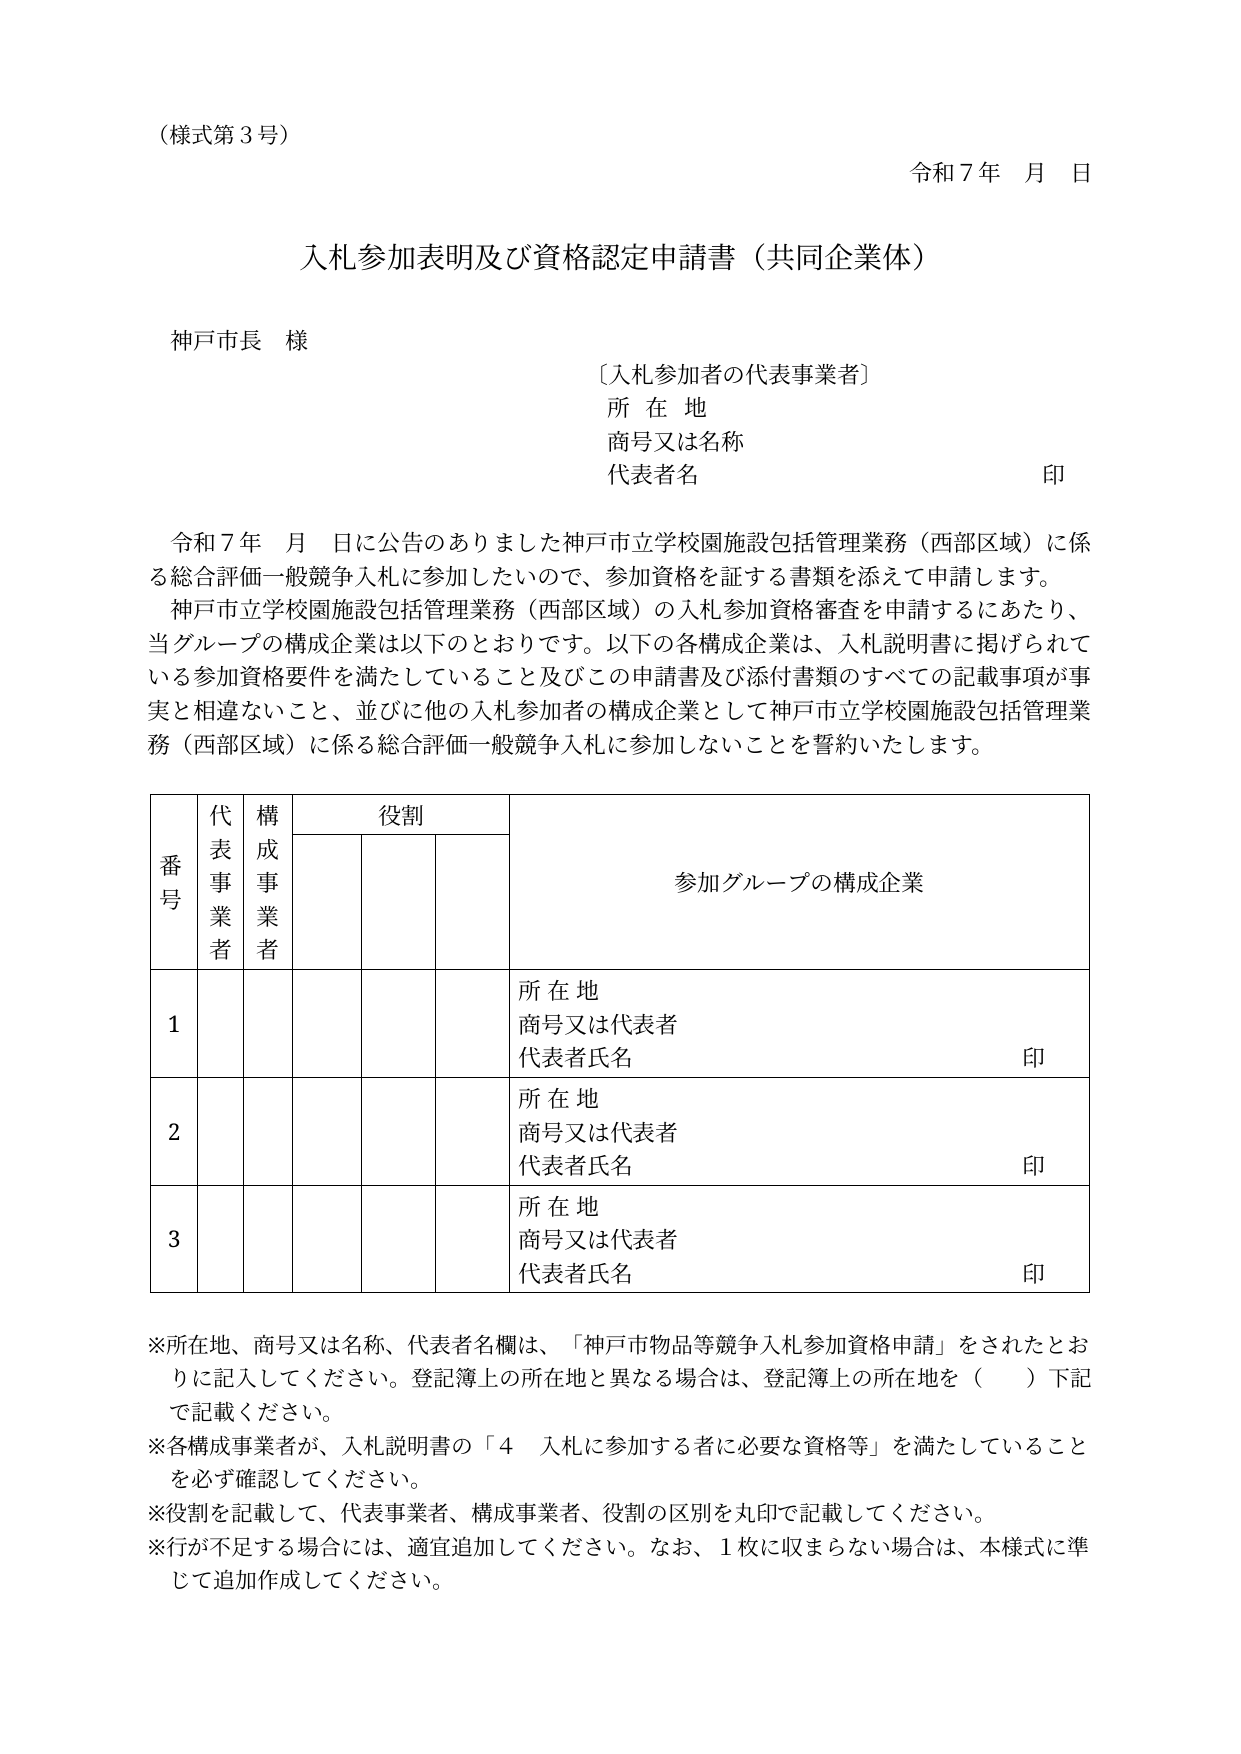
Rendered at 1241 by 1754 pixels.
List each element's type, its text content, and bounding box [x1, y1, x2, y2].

table_cell [362, 835, 435, 969]
table_cell 所在地 商号又は代表者 代表者氏名 印 [510, 1078, 1089, 1184]
table_cell [244, 970, 292, 1077]
text 〔入札参加者の代表事業者〕 [585, 356, 1092, 390]
table_cell [293, 1078, 361, 1184]
text 代表者名 印 [607, 457, 1092, 491]
table_cell [198, 1078, 243, 1184]
text 神戸市長 様 [148, 323, 1092, 356]
text 所在地 [607, 390, 1092, 424]
text 入札参加表明及び資格認定申請書（共同企業体） [148, 222, 1092, 289]
table_cell [436, 970, 509, 1077]
table_cell [436, 1078, 509, 1184]
table_cell [436, 835, 509, 969]
table_cell [244, 1078, 292, 1184]
table_header 参加グループの構成企業 [510, 795, 1089, 969]
table_cell [293, 970, 361, 1077]
table_cell [198, 1186, 243, 1292]
table_cell [436, 1186, 509, 1292]
table_cell [244, 1186, 292, 1292]
table_cell [293, 1186, 361, 1292]
text ※行が不足する場合には、適宜追加してください。なお、１枚に収まらない場合は、本様式に準じて追加作成してください。 [148, 1529, 1092, 1596]
text 商号又は名称 [607, 424, 1092, 457]
table_cell 2 [151, 1078, 197, 1184]
table_cell [198, 970, 243, 1077]
table_header 代表事業者 [198, 795, 243, 969]
table_cell [362, 970, 435, 1077]
table_cell 所在地 商号又は代表者 代表者氏名 印 [510, 1186, 1089, 1292]
table_cell [362, 1186, 435, 1292]
text 令和７年 月 日 [148, 154, 1092, 188]
table_cell 3 [151, 1186, 197, 1292]
table_cell 1 [151, 970, 197, 1077]
table_cell [362, 1078, 435, 1184]
table_header 番号 [151, 795, 197, 969]
table_header 役割 [293, 795, 509, 834]
text 神戸市立学校園施設包括管理業務（西部区域）の入札参加資格審査を申請するにあたり、当グループの構成企業は以下のとおりです。以下の各構成企業は、入札説明書に掲げられている参加資格要件を満たしていること及びこの申請書及び添付書類のすべての記載事項が事実と相違ないこと、並びに他の入札参加者の構成企業として神戸市立学校園施設包括管理業務（西部区域）に係る総合評価一般競争入札に参加しないことを誓約いたします。 [148, 592, 1092, 760]
text ※所在地、商号又は名称、代表者名欄は、「神戸市物品等競争入札参加資格申請」をされたとおりに記入してください。登記簿上の所在地と異なる場合は、登記簿上の所在地を（ ）下記で記載ください。 [148, 1327, 1092, 1428]
text 令和７年 月 日に公告のありました神戸市立学校園施設包括管理業務（西部区域）に係る総合評価一般競争入札に参加したいので、参加資格を証する書類を添えて申請します。 [148, 524, 1092, 592]
table_cell 所在地 商号又は代表者 代表者氏名 印 [510, 970, 1089, 1077]
table_cell [293, 835, 361, 969]
text ※役割を記載して、代表事業者、構成事業者、役割の区別を丸印で記載してください。 [148, 1495, 1092, 1529]
text ※各構成事業者が、入札説明書の「４ 入札に参加する者に必要な資格等」を満たしていることを必ず確認してください。 [148, 1428, 1092, 1495]
table_header 構成事業者 [244, 795, 292, 969]
